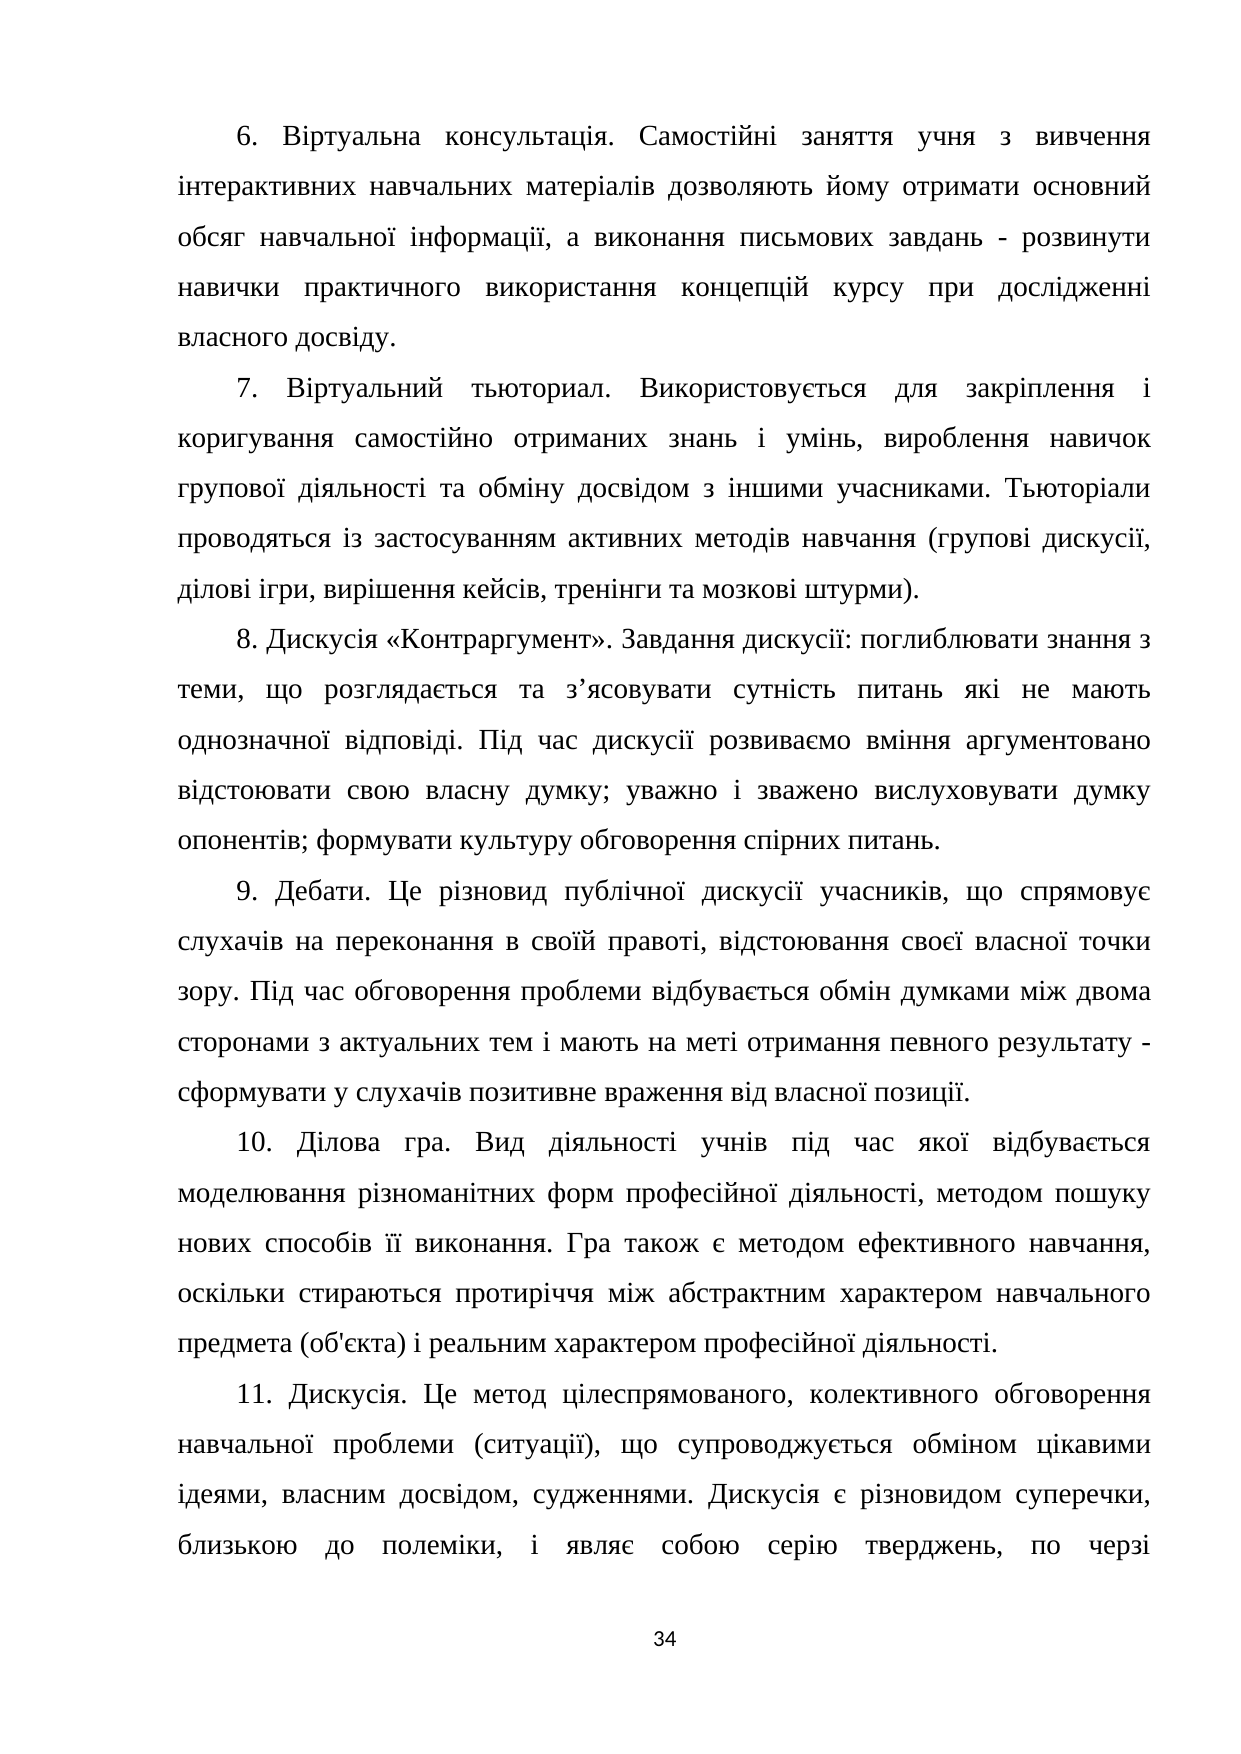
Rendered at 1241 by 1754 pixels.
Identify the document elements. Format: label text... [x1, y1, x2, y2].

text 8. Дискусія «Контраргумент». Завдання дискусії: поглиблювати знання з теми, що розглядається та з’ясовувати сутність питань які не мають однозначної відповіді. Під час дискусії розвиваємо вміння аргументовано відстоювати свою власну думку; уважно і зважено вислуховувати думку опонентів; формувати культуру обговорення спірних питань. [177, 621, 1152, 856]
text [177, 1376, 1152, 1560]
text 6. Віртуальна консультація. Самостійні заняття учня з вивчення інтерактивних навчальних матеріалів дозволяють йому отримати основний обсяг навчальної інформації, а виконання письмових завдань - розвинути навички практичного використання концепцій курсу при дослідженні власного досвіду. [177, 118, 1152, 353]
text 9. Дебати. Це різновид публічної дискусії учасників, що спрямовує слухачів на переконання в своїй правоті, відстоювання своєї власної точки зору. Під час обговорення проблеми відбувається обмін думками між двома сторонами з актуальних тем і мають на меті отримання певного результату - сформувати у слухачів позитивне враження від власної позиції. [177, 873, 1152, 1108]
text 7. Віртуальний тьюториал. Використовується для закріплення і коригування самостійно отриманих знань і умінь, вироблення навичок групової діяльності та обміну досвідом з іншими учасниками. Тьюторіали проводяться із застосуванням активних методів навчання (групові дискусії, ділові ігри, вирішення кейсів, тренінги та мозкові штурми). [177, 370, 1152, 604]
text 10. Ділова гра. Вид діяльності учнів під час якої відбувається моделювання різноманітних форм професійної діяльності, методом пошуку нових способів її виконання. Гра також є методом ефективного навчання, оскільки стираються протиріччя між абстрактним характером навчального предмета (об'єкта) і реальним характером професійної діяльності. [177, 1124, 1152, 1359]
